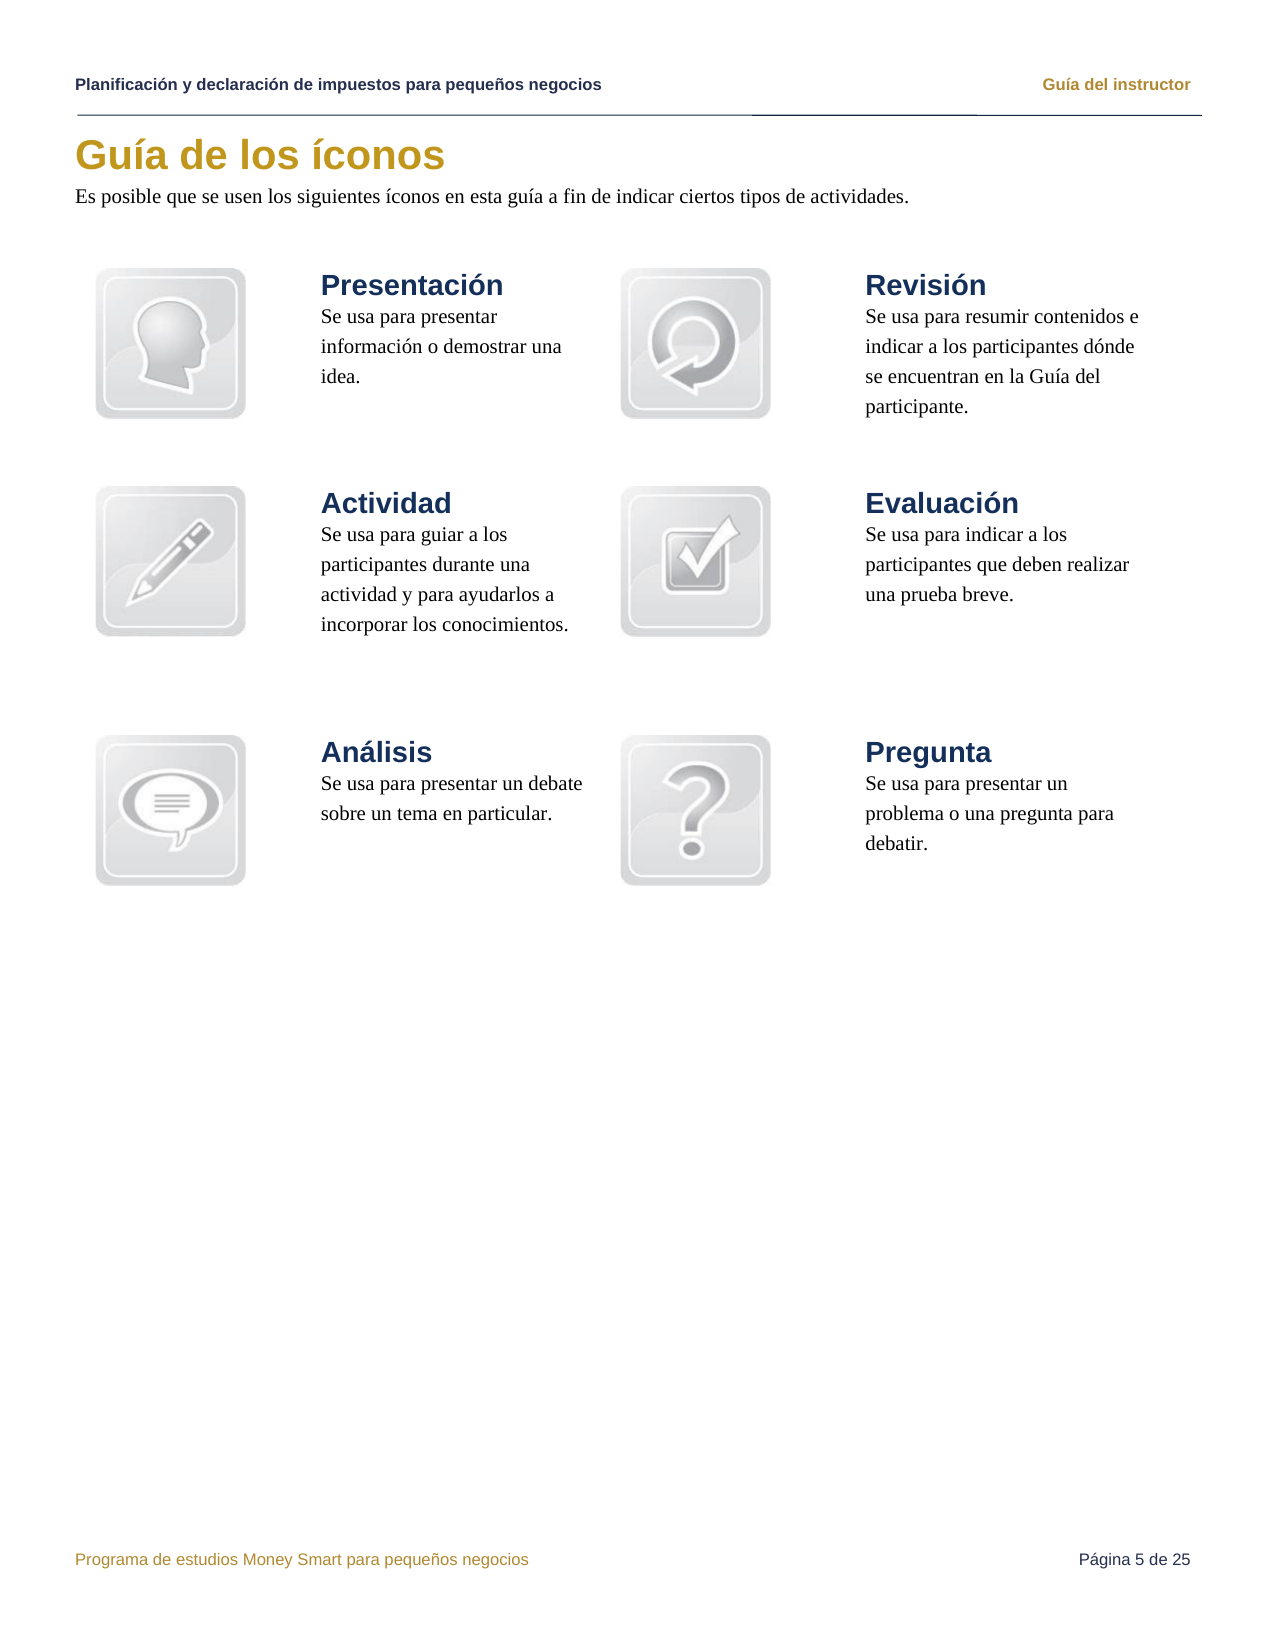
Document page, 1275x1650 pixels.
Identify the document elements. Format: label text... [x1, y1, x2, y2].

table_cell Actividad Se usa para guiar a los participantes durante una actividad y para ayudarlos a incorporar los conocimientos. [309, 487, 609, 735]
text Es posible que se usen los siguientes íconos en esta guía a fin de indicar ciertos tipos de actividades. [75, 184, 1200, 208]
picture [620, 486, 771, 637]
table_cell Pregunta Se usa para presentar un problema o una pregunta para debatir. [854, 735, 1154, 892]
table_cell [84, 735, 309, 892]
table_cell Evaluación Se usa para indicar a los participantes que deben realizar una prueba breve. [854, 487, 1154, 735]
table_cell [84, 487, 309, 735]
table_cell Análisis Se usa para presentar un debate sobre un tema en particular. [309, 735, 609, 892]
table_header [84, 268, 309, 487]
picture [95, 486, 246, 637]
subtitle Guía de los íconos [75, 130, 1200, 178]
picture [95, 268, 246, 419]
table_header Revisión Se usa para resumir contenidos e indicar a los participantes dónde se encuentran en la Guía del participante. [854, 268, 1154, 487]
table_cell [609, 735, 854, 892]
picture [620, 735, 771, 886]
table_header [609, 268, 854, 487]
picture [620, 268, 771, 419]
picture [95, 735, 246, 886]
table_header Presentación Se usa para presentar información o demostrar una idea. [309, 268, 609, 487]
table_cell [609, 487, 854, 735]
